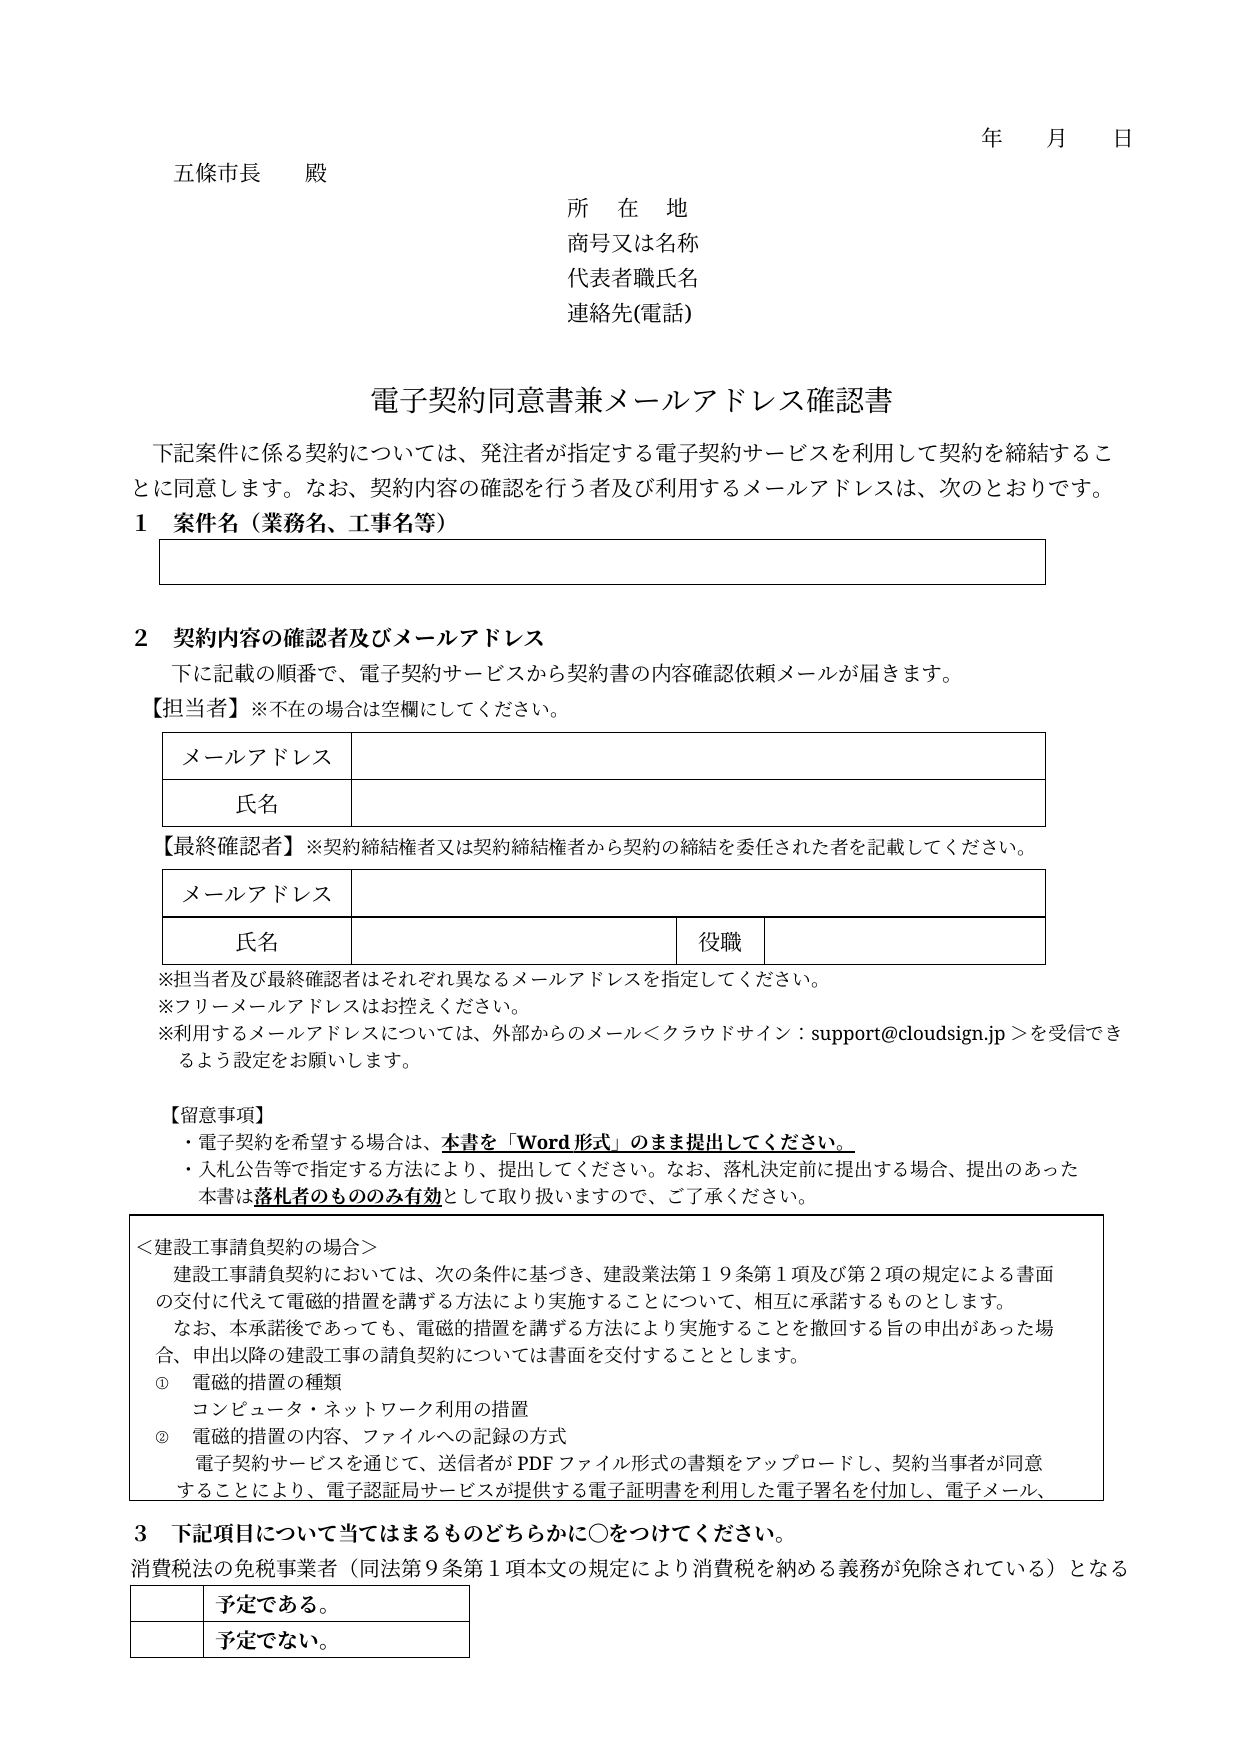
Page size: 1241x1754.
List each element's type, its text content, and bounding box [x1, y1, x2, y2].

text 電子契約同意書兼メールアドレス確認書 [130, 364, 1134, 434]
text 【担当者】※不在の場合は空欄にしてください。 [130, 689, 1134, 724]
table_header [160, 540, 1045, 583]
text 所 在 地 [130, 189, 1134, 224]
table_header [131, 1586, 203, 1621]
text 下に記載の順番で、電子契約サービスから契約書の内容確認依頼メールが届きます。 [130, 654, 1134, 689]
text 商号又は名称 [130, 224, 1134, 259]
table_header メールアドレス [163, 870, 351, 916]
text ※フリーメールアドレスはお控えください。 [130, 992, 1134, 1019]
text 【留意事項】 [152, 1101, 1091, 1128]
text ２ 契約内容の確認者及びメールアドレス [130, 619, 1134, 654]
table_cell [352, 918, 676, 964]
text 【最終確認者】※契約締結権者又は契約締結権者から契約の締結を委任された者を記載してください。 [130, 827, 1134, 862]
text 下記案件に係る契約については、発注者が指定する電子契約サービスを利用して契約を締結することに同意します。なお、契約内容の確認を行う者及び利用するメールアドレスは、次のとおりです。 [130, 434, 1134, 504]
table_cell 役職 [677, 918, 764, 964]
text 消費税法の免税事業者（同法第９条第１項本文の規定により消費税を納める義務が免除されている）となる [130, 1549, 1134, 1584]
table_header [352, 733, 1045, 779]
text ３ 下記項目について当てはまるものどちらかに〇をつけてください。 [130, 1514, 1134, 1549]
text 年 月 日 [130, 119, 1134, 154]
table_cell [352, 780, 1045, 826]
text １ 案件名（業務名、工事名等） [130, 504, 1134, 539]
text 連絡先(電話) [130, 294, 1134, 329]
text ・電子契約を希望する場合は、本書を「Word形式」のまま提出してください。 [179, 1128, 1091, 1155]
text 五條市長 殿 [130, 154, 1134, 189]
text ・入札公告等で指定する方法により、提出してください。なお、落札決定前に提出する場合、提出のあった本書は落札者のもののみ有効として取り扱いますので、ご了承ください。 [179, 1155, 1091, 1209]
table_cell 氏名 [163, 780, 351, 826]
text ※担当者及び最終確認者はそれぞれ異なるメールアドレスを指定してください。 [130, 965, 1134, 992]
table_header [352, 870, 1045, 916]
table_cell [131, 1622, 203, 1657]
table_header 予定である。 [204, 1586, 469, 1621]
table_cell 予定でない。 [204, 1622, 469, 1657]
table_cell 氏名 [163, 918, 351, 964]
text ※利用するメールアドレスについては、外部からのメール＜クラウドサイン：support@cloudsign.jp ＞を受信できるよう設定をお願いします。 [158, 1019, 1134, 1073]
table_header メールアドレス [163, 733, 351, 779]
text 代表者職氏名 [130, 259, 1134, 294]
table_cell [765, 918, 1045, 964]
